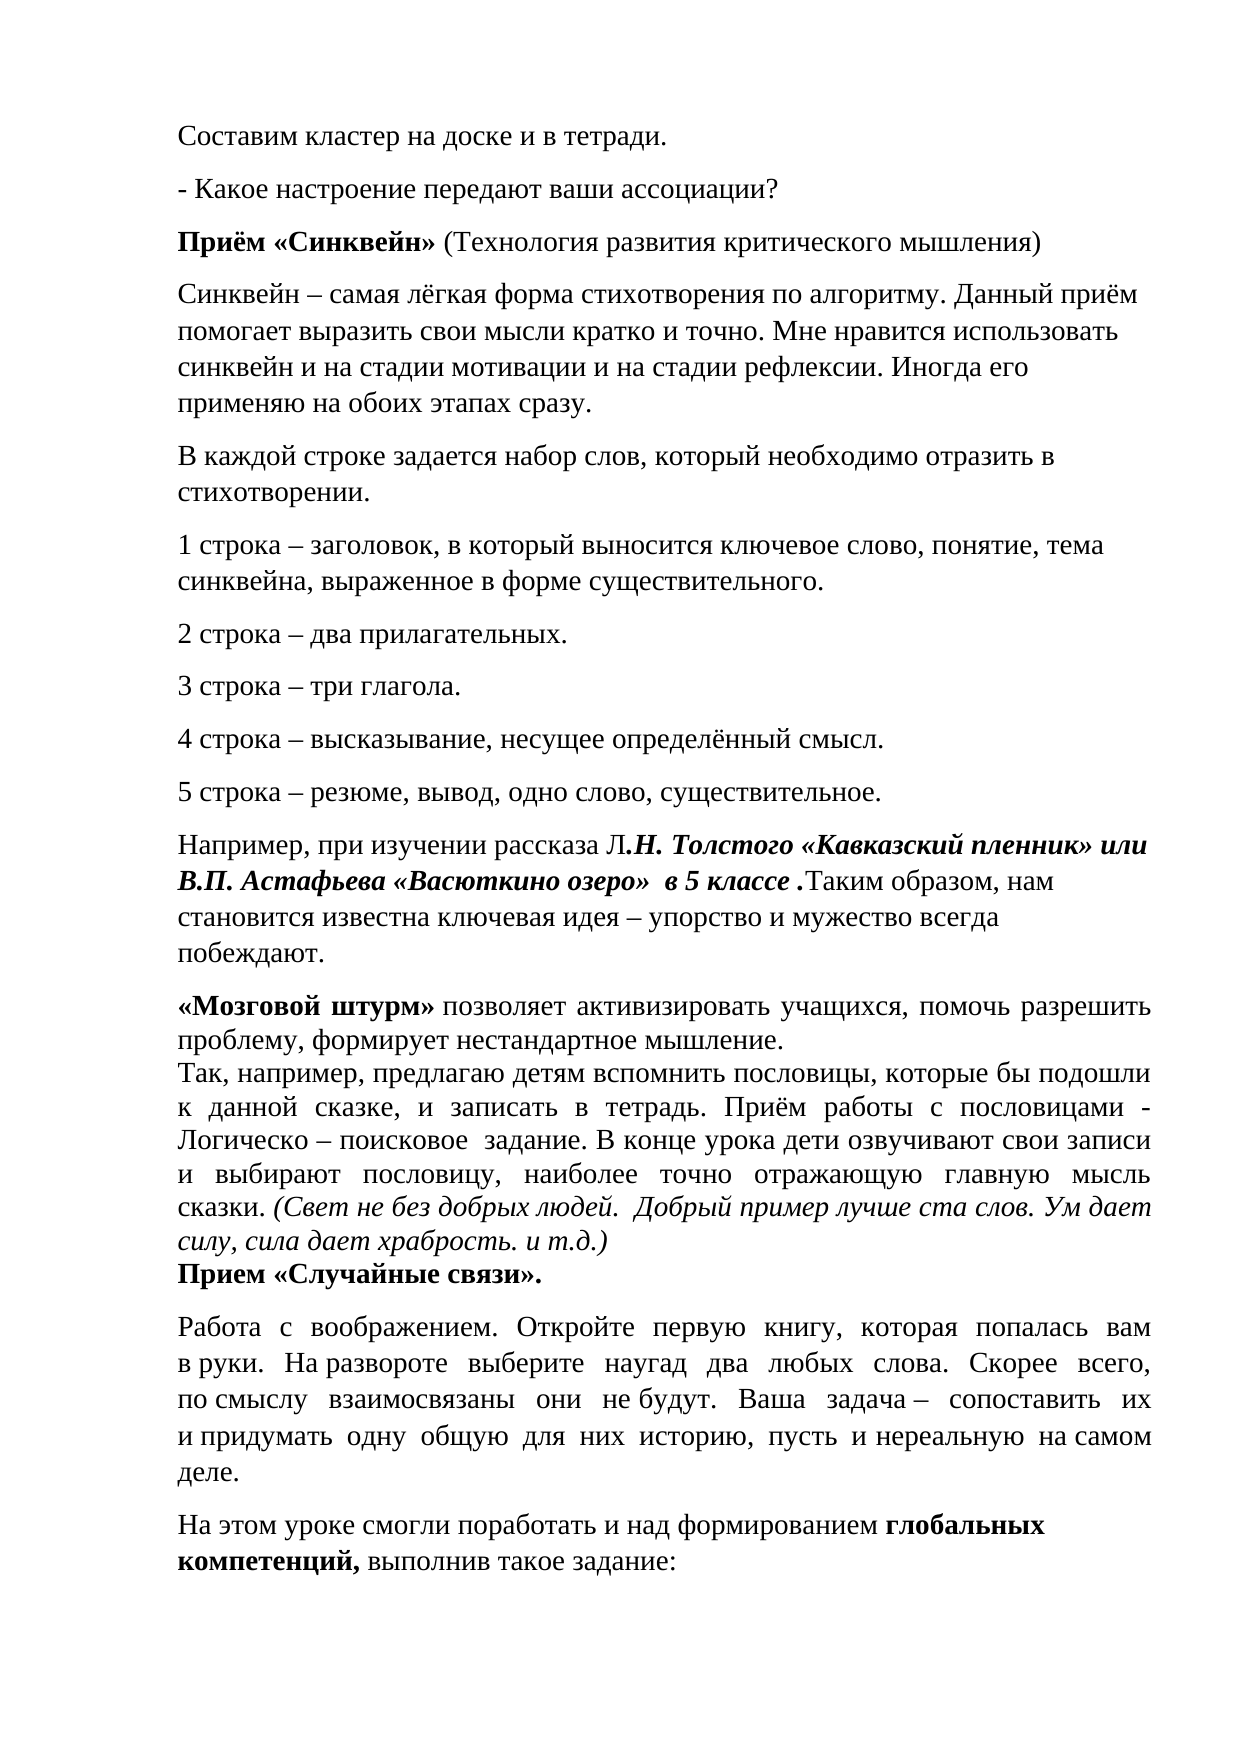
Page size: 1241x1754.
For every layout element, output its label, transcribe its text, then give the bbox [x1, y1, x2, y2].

text 1 строка – заголовок, в который выносится ключевое слово, понятие, тема синквейна, выраженное в форме существительного. [177, 527, 1152, 596]
text Прием «Случайные связи». [177, 1257, 1152, 1290]
text Составим кластер на доске и в тетради. [177, 118, 1152, 152]
text Например, при изучении рассказа Л.Н. Толстого «Кавказский пленник» или В.П. Астафьева «Васюткино озеро» в 5 классе .Таким образом, нам становится известна ключевая идея – упорство и мужество всегда побеждают. [177, 827, 1152, 969]
text Так, например, предлагаю детям вспомнить пословицы, которые бы подошли к данной сказке, и записать в тетрадь. Приём работы с пословицами - Логическо – поисковое задание. В конце урока дети озвучивают свои записи и выбирают пословицу, наиболее точно отражающую главную мысль сказки. (Свет не без добрых людей. Добрый пример лучше ста слов. Ум дает силу, сила дает храбрость. и т.д.) [177, 1055, 1152, 1257]
text На этом уроке смогли поработать и над формированием глобальных компетенций, выполнив такое задание: [177, 1507, 1152, 1576]
text В каждой строке задается набор слов, который необходимо отразить в стихотворении. [177, 438, 1152, 507]
text Синквейн – самая лёгкая форма стихотворения по алгоритму. Данный приём помогает выразить свои мысли кратко и точно. Мне нравится использовать синквейн и на стадии мотивации и на стадии рефлексии. Иногда его применяю на обоих этапах сразу. [177, 277, 1152, 418]
text Приём «Синквейн» (Технология развития критического мышления) [177, 224, 1152, 257]
text 2 строка – два прилагательных. [177, 616, 1152, 649]
text 3 строка – три глагола. [177, 668, 1152, 702]
text «Мозговой штурм» позволяет активизировать учащихся, помочь разрешить проблему, формирует нестандартное мышление. [177, 988, 1152, 1055]
text Работа с воображением. Откройте первую книгу, которая попалась вам в руки. На развороте выберите наугад два любых слова. Скорее всего, по смыслу взаимосвязаны они не будут. Ваша задача – сопоставить их и придумать одну общую для них историю, пусть и нереальную на самом деле. [177, 1309, 1152, 1487]
text 4 строка – высказывание, несущее определённый смысл. [177, 721, 1152, 755]
text 5 строка – резюме, вывод, одно слово, существительное. [177, 774, 1152, 808]
text - Какое настроение передают ваши ассоциации? [177, 171, 1152, 204]
